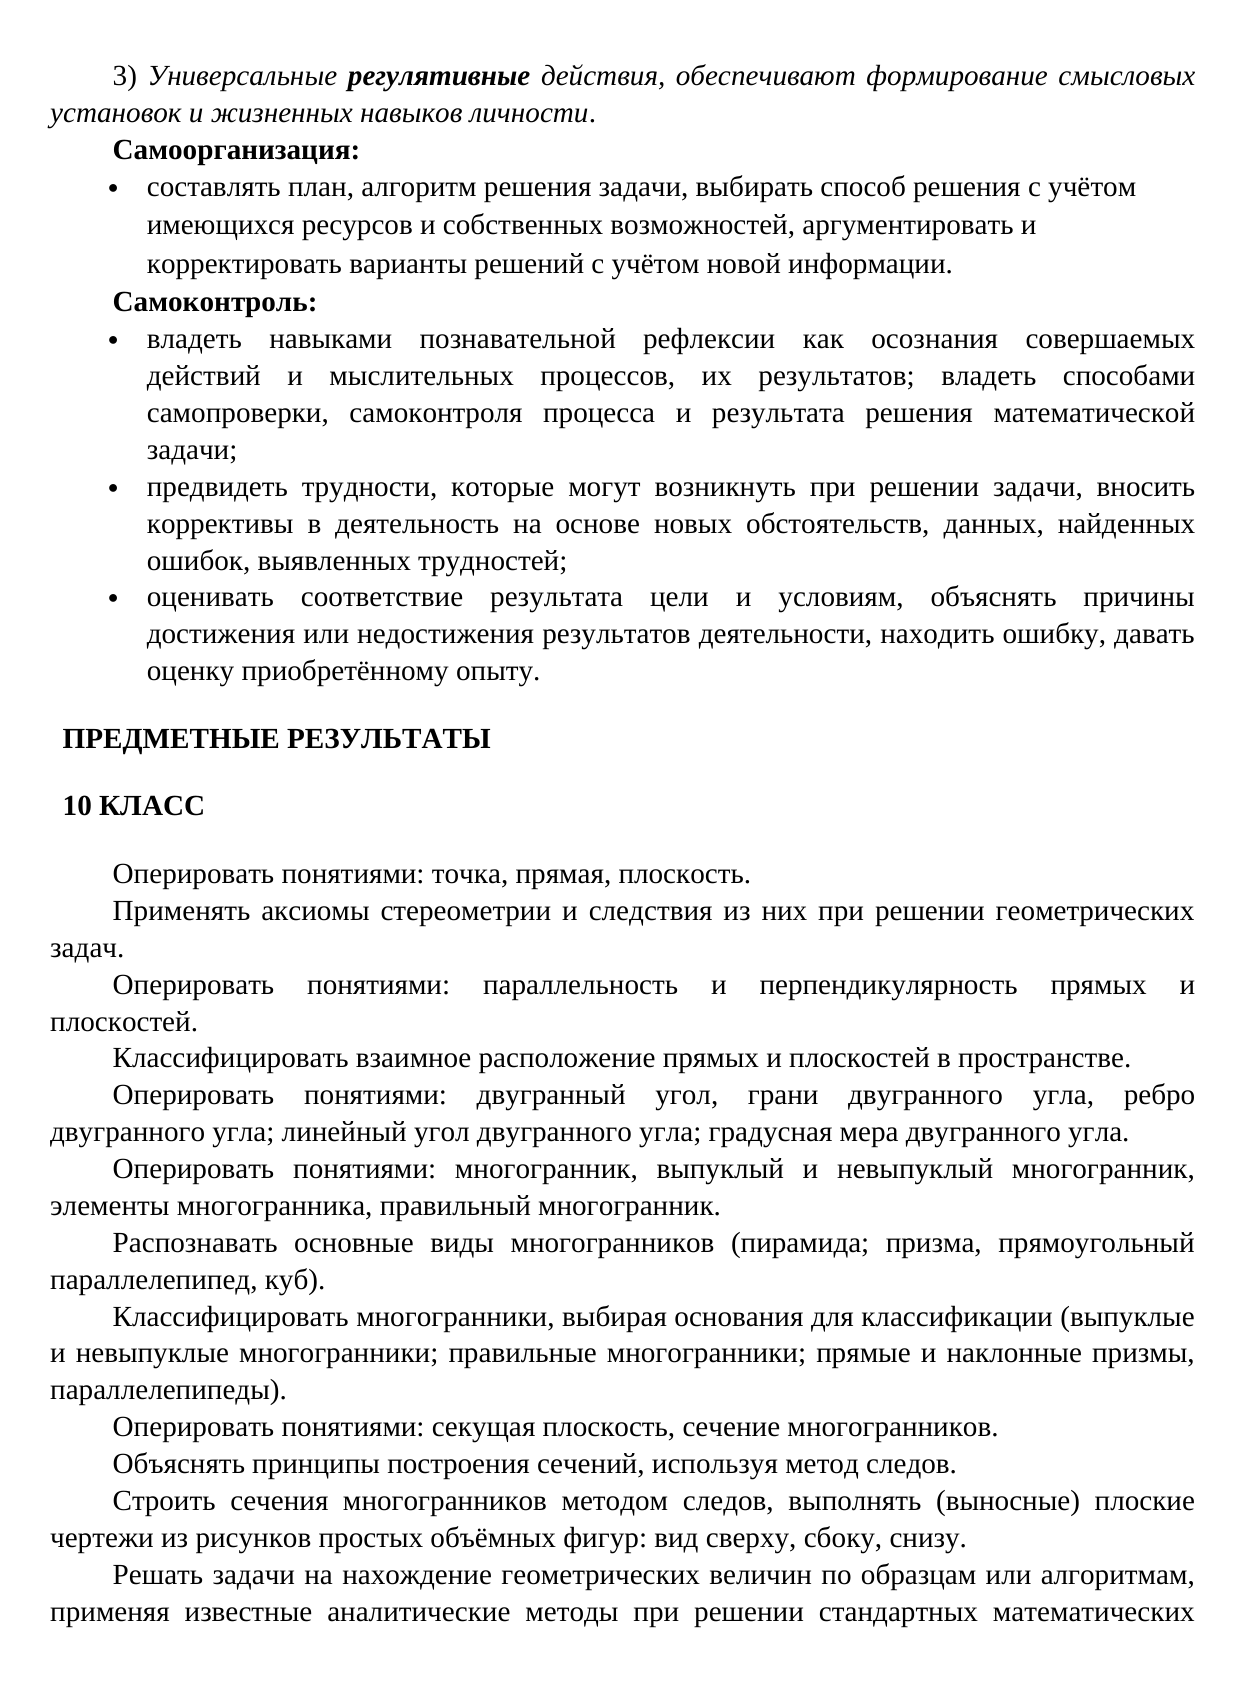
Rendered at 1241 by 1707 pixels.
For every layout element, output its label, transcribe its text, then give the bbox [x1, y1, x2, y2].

list составлять план, алгоритм решения задачи, выбирать способ решения с учётом имеющихся ресурсов и собственных возможностей, аргументировать и корректировать варианты решений с учётом новой информации. [109, 169, 1196, 279]
text Применять аксиомы стереометрии и следствия из них при решении геометрических задач. [50, 893, 1196, 963]
text ПРЕДМЕТНЫЕ РЕЗУЛЬТАТЫ [62, 721, 1196, 754]
list предвидеть трудности, которые могут возникнуть при решении задачи, вносить коррективы в деятельность на основе новых обстоятельств, данных, найденных ошибок, выявленных трудностей; [109, 469, 1196, 576]
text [50, 1557, 1196, 1627]
text Оперировать понятиями: точка, прямая, плоскость. [50, 856, 1196, 890]
text Объяснять принципы построения сечений, используя метод следов. [50, 1446, 1196, 1480]
text 10 КЛАСС [62, 788, 1196, 822]
text Самоорганизация: [50, 132, 1196, 166]
text Оперировать понятиями: параллельность и перпендикулярность прямых и плоскостей. [50, 967, 1196, 1037]
text Строить сечения многогранников методом следов, выполнять (выносные) плоские чертежи из рисунков простых объёмных фигур: вид сверху, сбоку, снизу. [50, 1483, 1196, 1553]
text Самоконтроль: [50, 284, 1196, 318]
text Распознавать основные виды многогранников (пирамида; призма, прямоугольный параллелепипед, куб). [50, 1225, 1196, 1295]
text Классифицировать многогранники, выбирая основания для классификации (выпуклые и невыпуклые многогранники; правильные многогранники; прямые и наклонные призмы, параллелепипеды). [50, 1299, 1196, 1406]
text Оперировать понятиями: двугранный угол, грани двугранного угла, ребро двугранного угла; линейный угол двугранного угла; градусная мера двугранного угла. [50, 1077, 1196, 1148]
text Оперировать понятиями: секущая плоскость, сечение многогранников. [50, 1409, 1196, 1443]
text Оперировать понятиями: многогранник, выпуклый и невыпуклый многогранник, элементы многогранника, правильный многогранник. [50, 1151, 1196, 1222]
list оценивать соответствие результата цели и условиям, объяснять причины достижения или недостижения результатов деятельности, находить ошибку, давать оценку приобретённому опыту. [109, 579, 1196, 687]
list владеть навыками познавательной рефлексии как осознания совершаемых действий и мыслительных процессов, их результатов; владеть способами самопроверки, самоконтроля процесса и результата решения математической задачи; [109, 321, 1196, 466]
text Классифицировать взаимное расположение прямых и плоскостей в пространстве. [50, 1041, 1196, 1074]
text 3) Универсальные регулятивные действия, обеспечивают формирование смысловых установок и жизненных навыков личности. [50, 58, 1196, 129]
